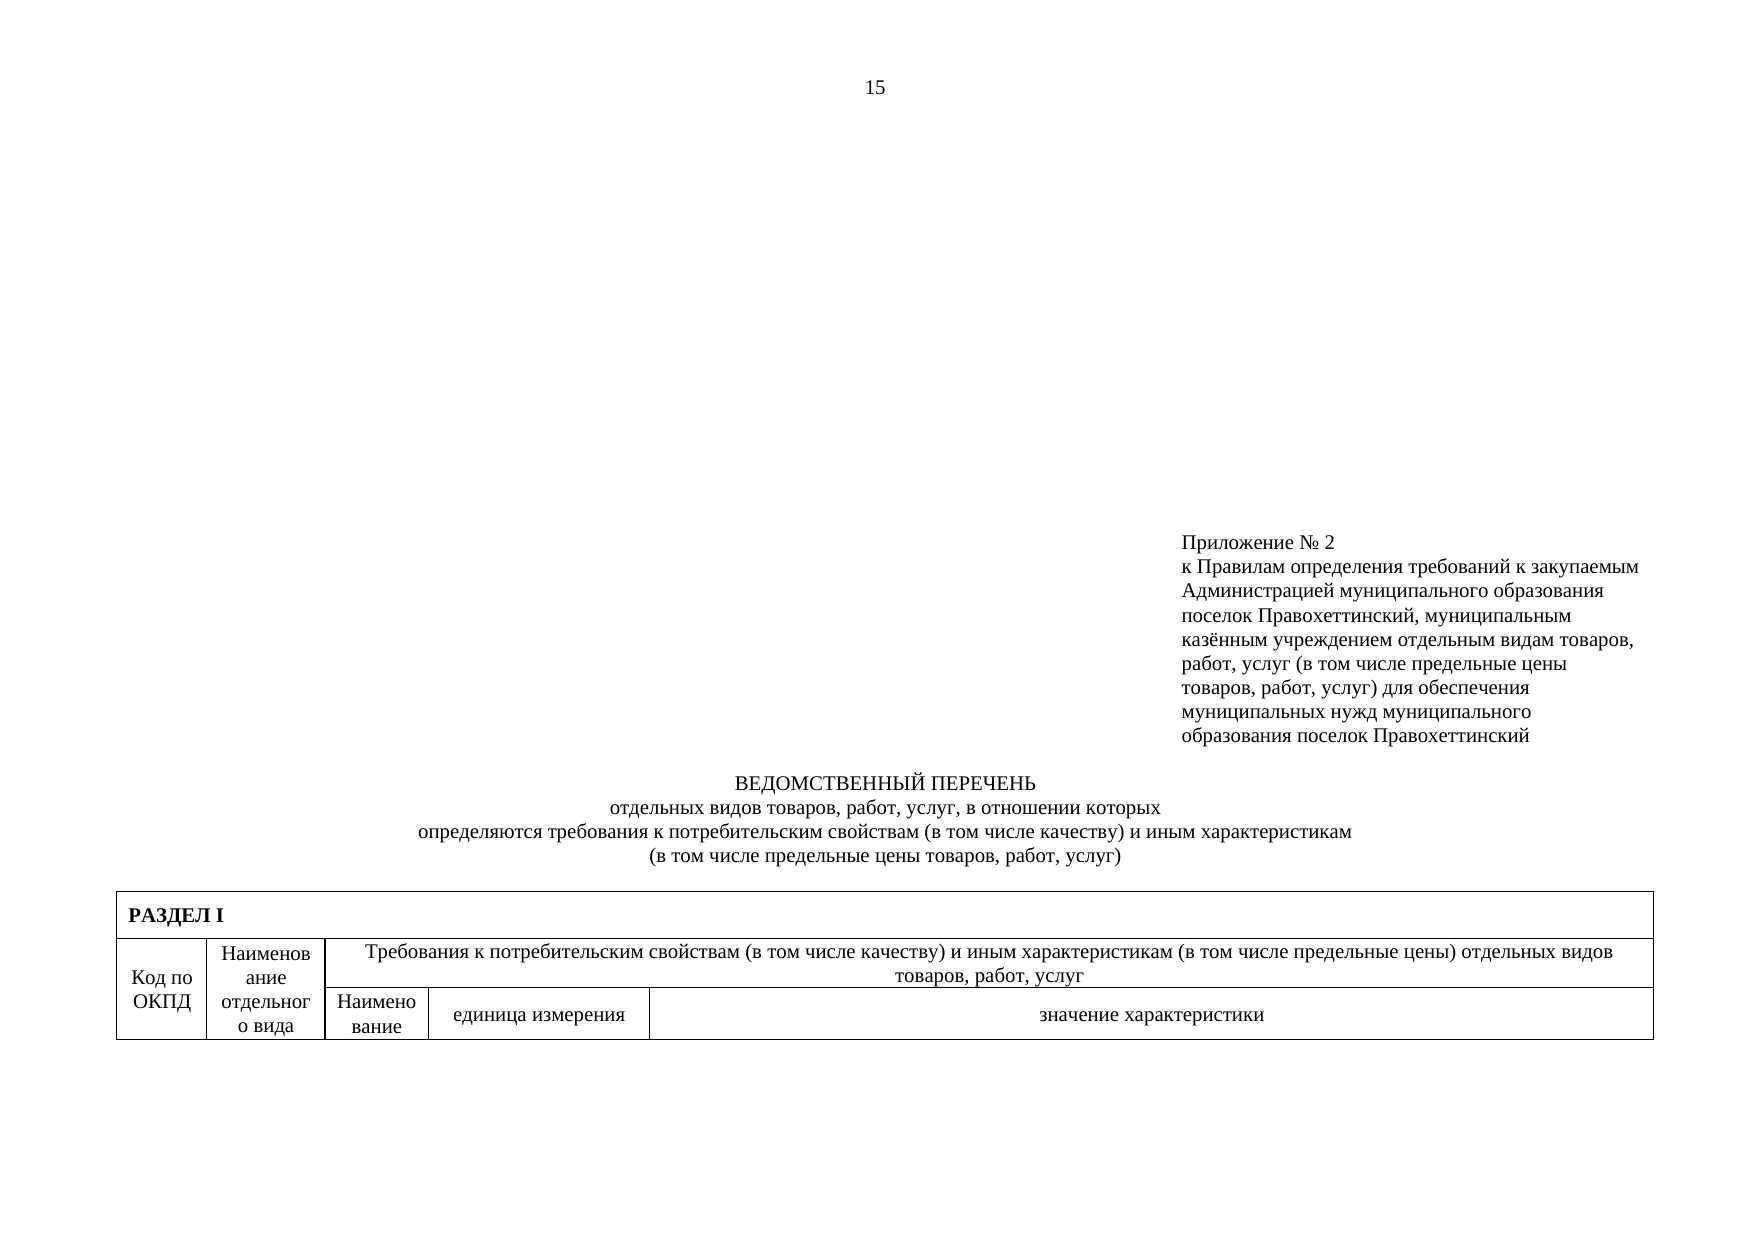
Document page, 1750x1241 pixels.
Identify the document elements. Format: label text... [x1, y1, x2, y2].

table_cell Требования к потребительским свойствам (в том числе качеству) и иным характеристикам (в том числе предельные цены) отдельных видов товаров, работ, услуг [326, 939, 1653, 987]
table_cell значение характеристики [650, 988, 1653, 1039]
table_cell Наименование отдельного вида товара, работы, услуги [207, 939, 324, 1039]
table_cell РАЗДЕЛ I [117, 892, 1653, 938]
table_cell единица измерения [429, 988, 649, 1039]
table_cell Код по ОКПД [117, 939, 206, 1039]
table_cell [326, 988, 428, 1039]
table_header Приложение № 2 к Правилам определения требований к закупаемым Администрацией муниципального образования поселок Правохеттинский, муниципальным казённым учреждением отдельным видам товаров, работ, услуг (в том числе предельные цены товаров, работ, услуг) для обеспечения муниципальных нужд муниципального образования поселок Правохеттинский ВЕДОМСТВЕННЫЙ ПЕРЕЧЕНЬ отдельных видов товаров, работ, услуг, в отношении которых определяются требования к потребительским свойствам (в том числе качеству) и иным характеристикам (в том числе предельные цены товаров, работ, услуг) [117, 530, 1654, 891]
